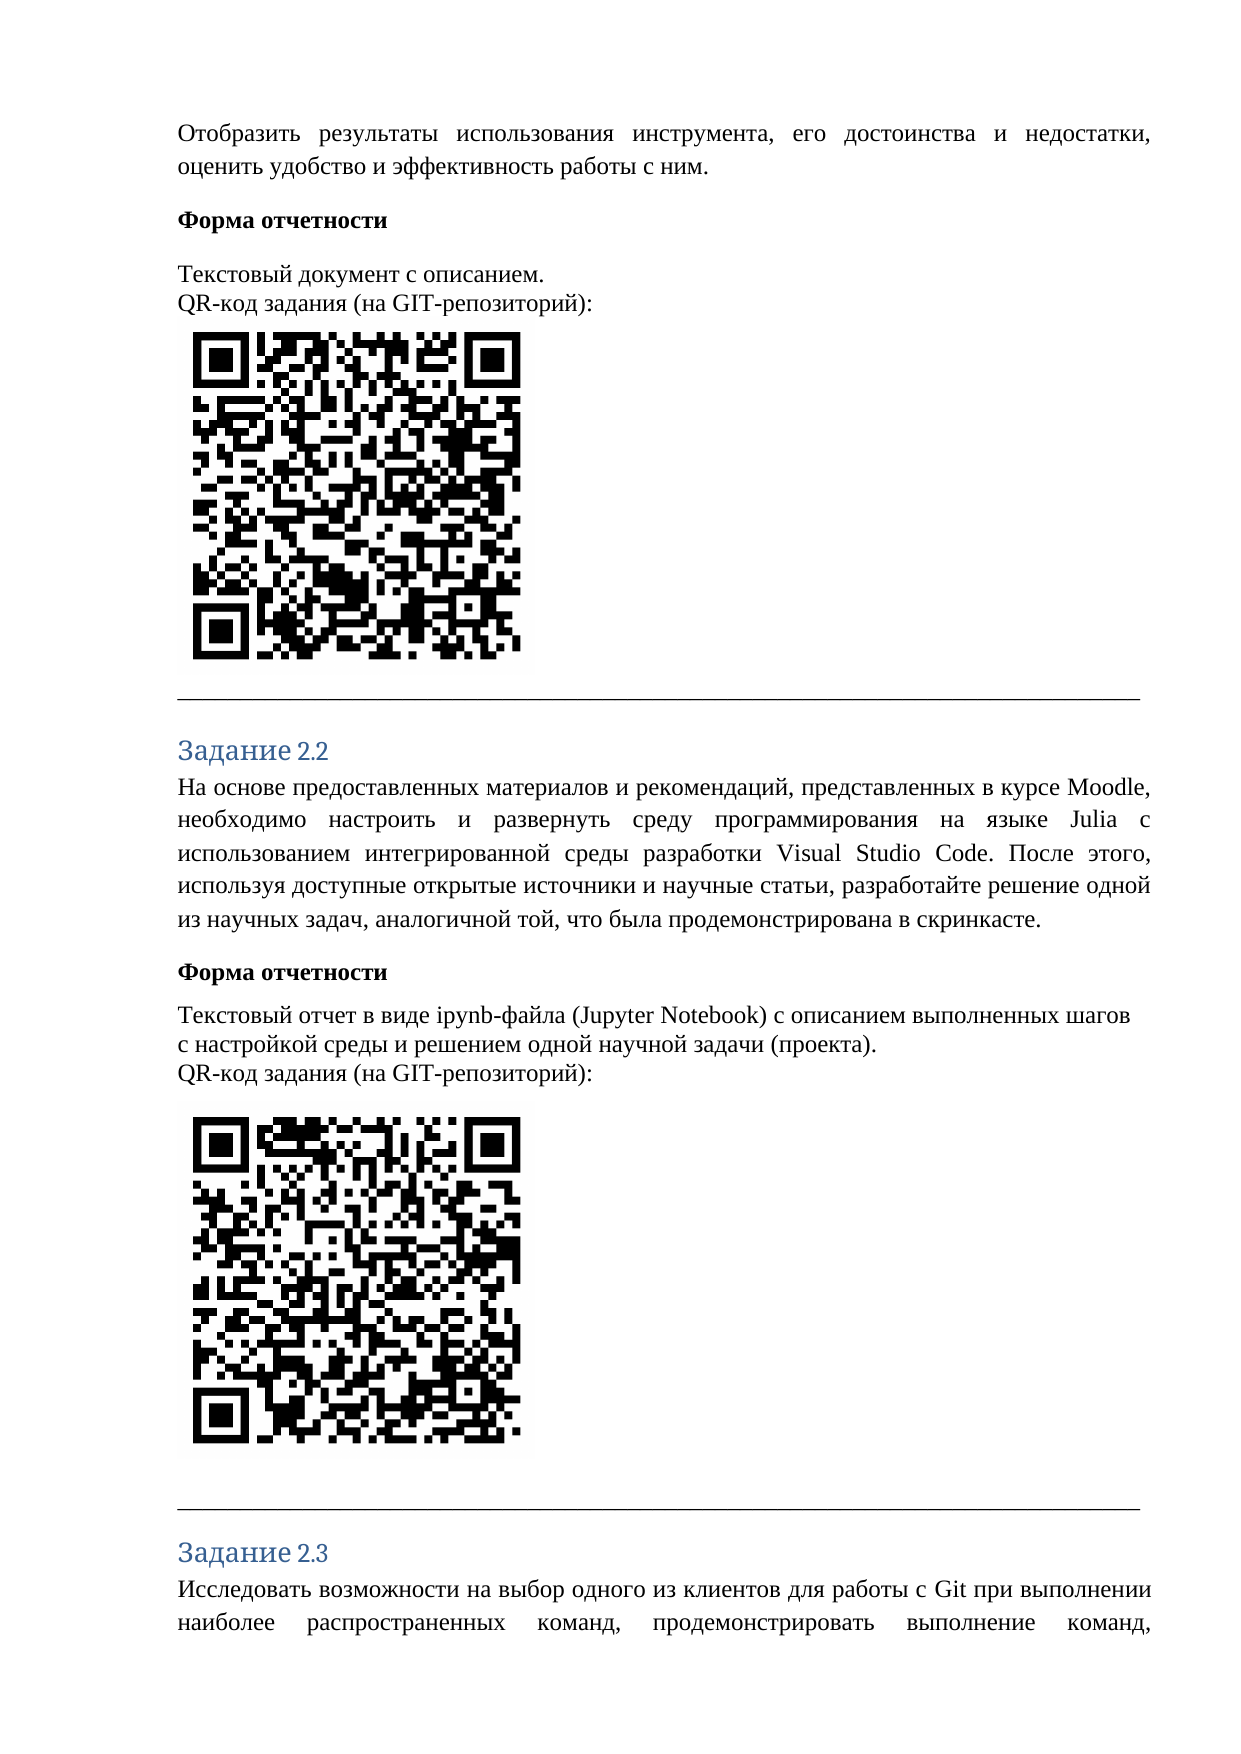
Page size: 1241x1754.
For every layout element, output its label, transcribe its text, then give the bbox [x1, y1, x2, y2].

text Форма отчетности [177, 957, 1152, 986]
picture [177, 1101, 535, 1459]
text с настройкой среды и решением одной научной задачи (проекта). [177, 1029, 1152, 1058]
text _____________________________________________________________________________ [177, 1484, 1152, 1513]
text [177, 1574, 1152, 1636]
text Отобразить результаты использования инструмента, его достоинства и недостатки, оценить удобство и эффективность работы с ним. [177, 118, 1152, 180]
text QR-код задания (на GIT-репозиторий): [177, 1058, 1152, 1087]
text Текстовый документ с описанием. QR-код задания (на GIT-репозиторий): [177, 259, 1152, 316]
text Текстовый отчет в виде ipynb-файла (Jupyter Notebook) с описанием выполненных шагов [177, 1001, 1152, 1029]
text Форма отчетности [177, 205, 1152, 234]
text На основе предоставленных материалов и рекомендаций, представленных в курсе Moodle, необходимо настроить и развернуть среду программирования на языке Julia с использованием интегрированной среды разработки Visual Studio Code. После этого, используя доступные открытые источники и научные статьи, разработайте решение одной из научных задач, аналогичной той, что была продемонстрирована в скринкасте. [177, 772, 1152, 932]
text _____________________________________________________________________________ [177, 674, 1152, 703]
subtitle Задание 2.3 [177, 1538, 1152, 1569]
subtitle Задание 2.2 [177, 736, 1152, 767]
picture [177, 316, 535, 675]
